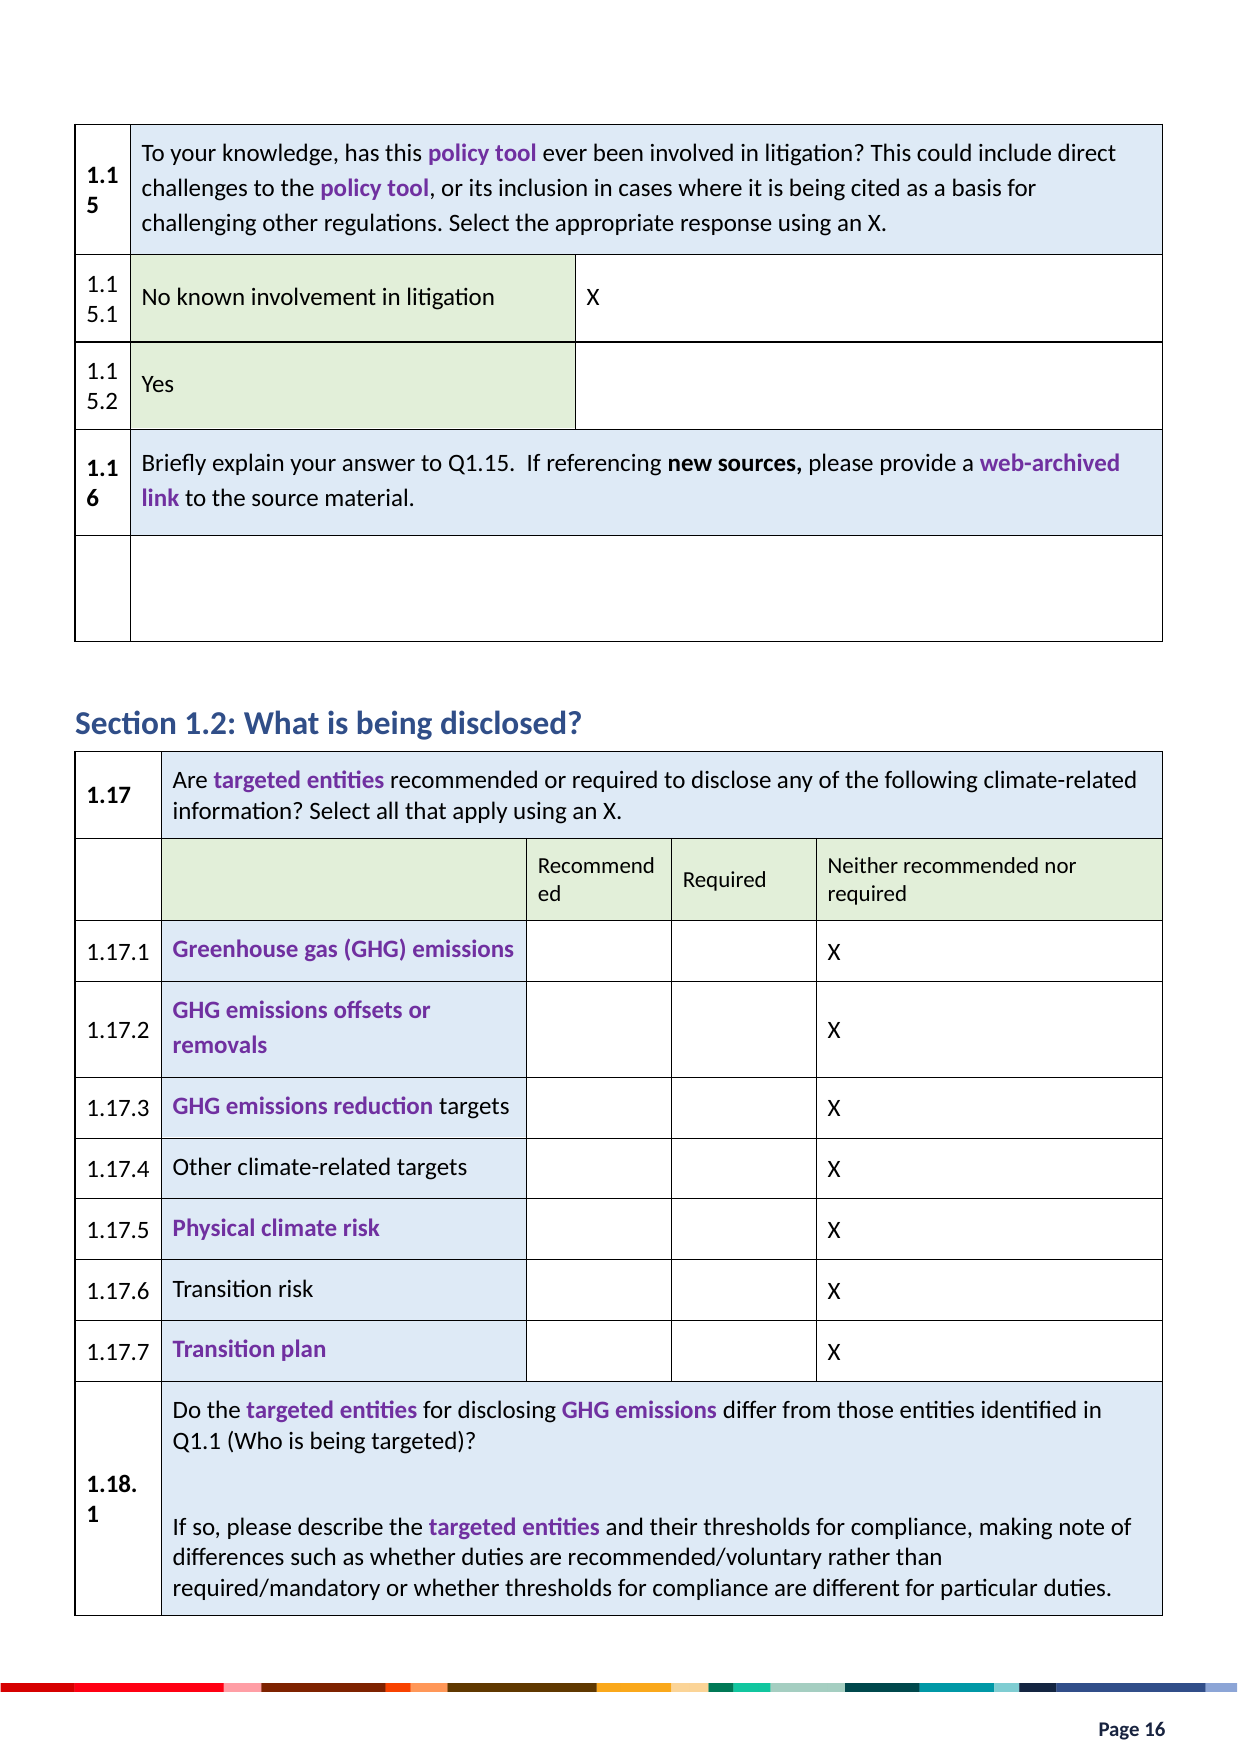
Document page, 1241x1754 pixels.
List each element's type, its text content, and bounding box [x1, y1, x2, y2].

table_cell 1.15.2 [76, 343, 130, 428]
table_cell 1.17.6 [76, 1260, 161, 1320]
table_cell [527, 921, 671, 981]
table_cell 1.16 [76, 430, 130, 535]
picture [0, 1683, 1236, 1692]
table_cell GHG emissions reduction targets [162, 1078, 526, 1137]
table_cell 1.17.7 [76, 1321, 161, 1381]
table_cell [527, 1139, 671, 1198]
table_cell Greenhouse gas (GHG) emissions [162, 921, 526, 981]
table_cell 1.17.4 [76, 1139, 161, 1198]
table_cell X [817, 921, 1162, 981]
table_cell X [817, 1078, 1162, 1137]
table_cell Transition risk [162, 1260, 526, 1320]
table_cell Briefly explain your answer to Q1.15. If referencing new sources, please provide a web-archived link to the source material. [131, 430, 1162, 535]
table_cell Do the targeted entities for disclosing GHG emissions differ from those entities identified in Q1.1 (Who is being targeted)? If so, please describe the targeted entities and their thresholds for compliance, making note of differences such as whether duties are recommended/voluntary rather than required/mandatory or whether thresholds for compliance are different for particular duties. [162, 1382, 1162, 1615]
table_cell 1.17.5 [76, 1199, 161, 1259]
table_cell Neither recommended nor required [817, 839, 1162, 920]
table_cell 1.17.3 [76, 1078, 161, 1137]
table_cell [672, 1199, 816, 1259]
table_cell No known involvement in litigation [131, 255, 575, 341]
table_cell [672, 1321, 816, 1381]
subtitle Section 1.2: What is being disclosed? [75, 702, 1165, 742]
table_cell 1.18.1 [76, 1382, 161, 1615]
table_cell Recommended [527, 839, 671, 920]
table_cell Transition plan [162, 1321, 526, 1381]
table_cell [527, 1260, 671, 1320]
table_cell [672, 982, 816, 1077]
table_cell 1.15 [76, 125, 130, 254]
table_cell X [817, 1139, 1162, 1198]
table_cell [527, 1321, 671, 1381]
table_cell Yes [131, 343, 575, 428]
table_cell [576, 343, 1162, 428]
table_cell [162, 839, 526, 920]
table_header Are targeted entities recommended or required to disclose any of the following climate-related information? Select all that apply using an X. [162, 752, 1162, 838]
table_cell 1.17.2 [76, 982, 161, 1077]
table_cell [76, 839, 161, 920]
table_cell To your knowledge, has this policy tool ever been involved in litigation? This could include direct challenges to the policy tool, or its inclusion in cases where it is being cited as a basis for challenging other regulations. Select the appropriate response using an X. [131, 125, 1162, 254]
table_cell [131, 536, 1162, 641]
table_cell [672, 1139, 816, 1198]
table_cell Required [672, 839, 816, 920]
table_cell [672, 1078, 816, 1137]
table_cell [527, 982, 671, 1077]
table_cell X [817, 1199, 1162, 1259]
table_cell GHG emissions offsets or removals [162, 982, 526, 1077]
table_cell X [817, 1321, 1162, 1381]
table_cell Other climate-related targets [162, 1139, 526, 1198]
table_cell X [576, 255, 1162, 341]
table_cell [527, 1078, 671, 1137]
table_cell 1.17.1 [76, 921, 161, 981]
table_cell X [817, 982, 1162, 1077]
table_cell [672, 921, 816, 981]
table_cell [672, 1260, 816, 1320]
table_cell X [817, 1260, 1162, 1320]
table_cell Physical climate risk [162, 1199, 526, 1259]
table_header 1.17 [76, 752, 161, 838]
table_cell 1.15.1 [76, 255, 130, 341]
table_cell [527, 1199, 671, 1259]
table_cell [76, 536, 130, 641]
